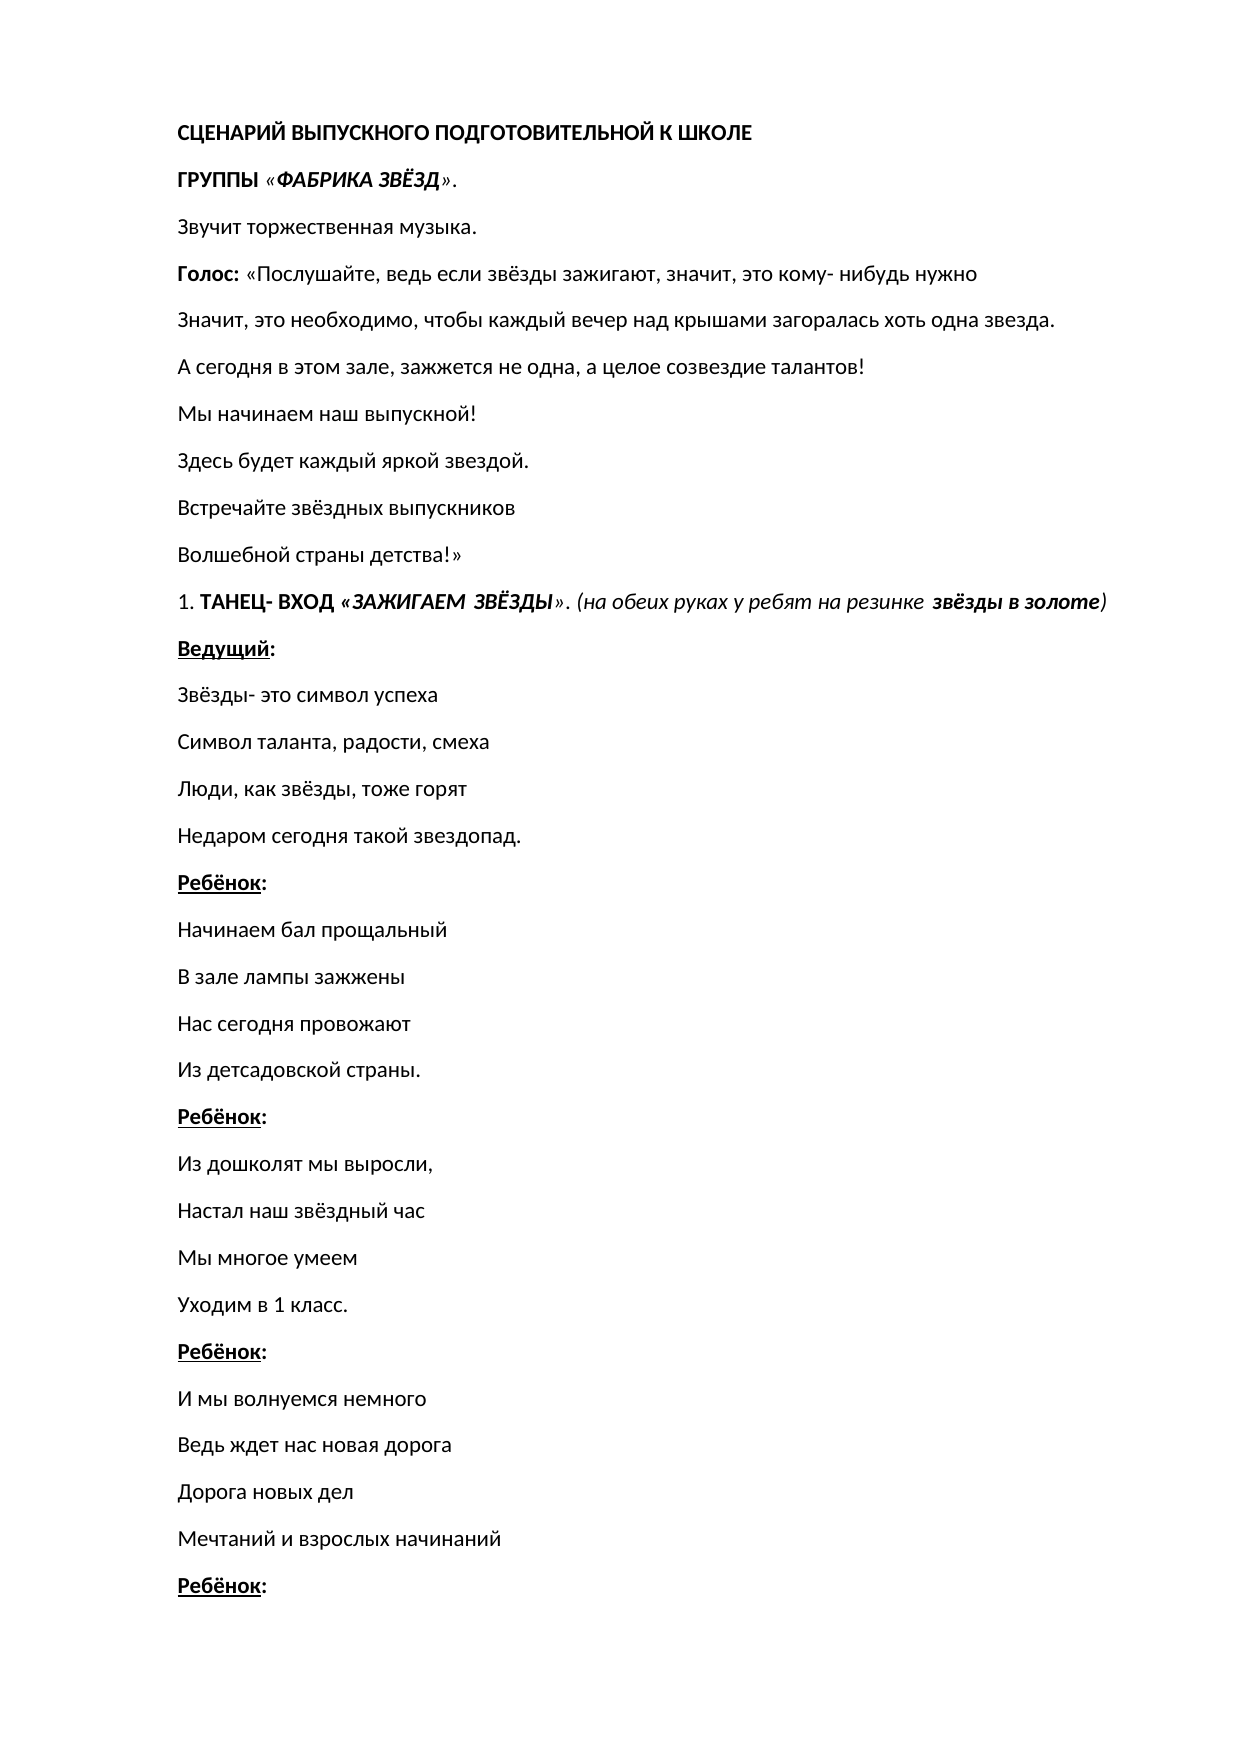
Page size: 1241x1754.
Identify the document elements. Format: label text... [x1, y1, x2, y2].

text Голос: «Послушайте, ведь если звёзды зажигают, значит, это кому- нибудь нужно [177, 259, 1152, 287]
text Мы начинаем наш выпускной! [177, 399, 1152, 427]
text Ребёнок: [177, 1102, 1152, 1131]
text Мечтаний и взрослых начинаний [177, 1524, 1152, 1552]
text Уходим в 1 класс. [177, 1290, 1152, 1318]
text И мы волнуемся немного [177, 1384, 1152, 1412]
text СЦЕНАРИЙ ВЫПУСКНОГО ПОДГОТОВИТЕЛЬНОЙ К ШКОЛЕ [177, 118, 1152, 146]
text Ребёнок: [177, 1337, 1152, 1365]
text Дорога новых дел [177, 1477, 1152, 1506]
text Недаром сегодня такой звездопад. [177, 821, 1152, 849]
text Нас сегодня провожают [177, 1009, 1152, 1037]
text Настал наш звёздный час [177, 1196, 1152, 1224]
text Из дошколят мы выросли, [177, 1149, 1152, 1177]
text Ведь ждет нас новая дорога [177, 1431, 1152, 1459]
text Ребёнок: [177, 1571, 1152, 1599]
text Звёзды- это символ успеха [177, 681, 1152, 709]
text Волшебной страны детства!» [177, 540, 1152, 568]
text Начинаем бал прощальный [177, 915, 1152, 943]
text Из детсадовской страны. [177, 1056, 1152, 1084]
text А сегодня в этом зале, зажжется не одна, а целое созвездие талантов! [177, 352, 1152, 381]
text Люди, как звёзды, тоже горят [177, 774, 1152, 802]
text Мы многое умеем [177, 1243, 1152, 1271]
text Встречайте звёздных выпускников [177, 493, 1152, 521]
text Здесь будет каждый яркой звездой. [177, 446, 1152, 474]
text Ведущий: [177, 634, 1152, 662]
text Значит, это необходимо, чтобы каждый вечер над крышами загоралась хоть одна звезда. [177, 306, 1152, 334]
text Звучит торжественная музыка. [177, 212, 1152, 240]
text 1. ТАНЕЦ- ВХОД «ЗАЖИГАЕМ ЗВЁЗДЫ». (на обеих руках у ребят на резинке звёзды в золоте) [177, 587, 1152, 615]
text Символ таланта, радости, смеха [177, 727, 1152, 756]
text ГРУППЫ «ФАБРИКА ЗВЁЗД». [177, 165, 1152, 193]
text Ребёнок: [177, 868, 1152, 896]
text В зале лампы зажжены [177, 962, 1152, 990]
